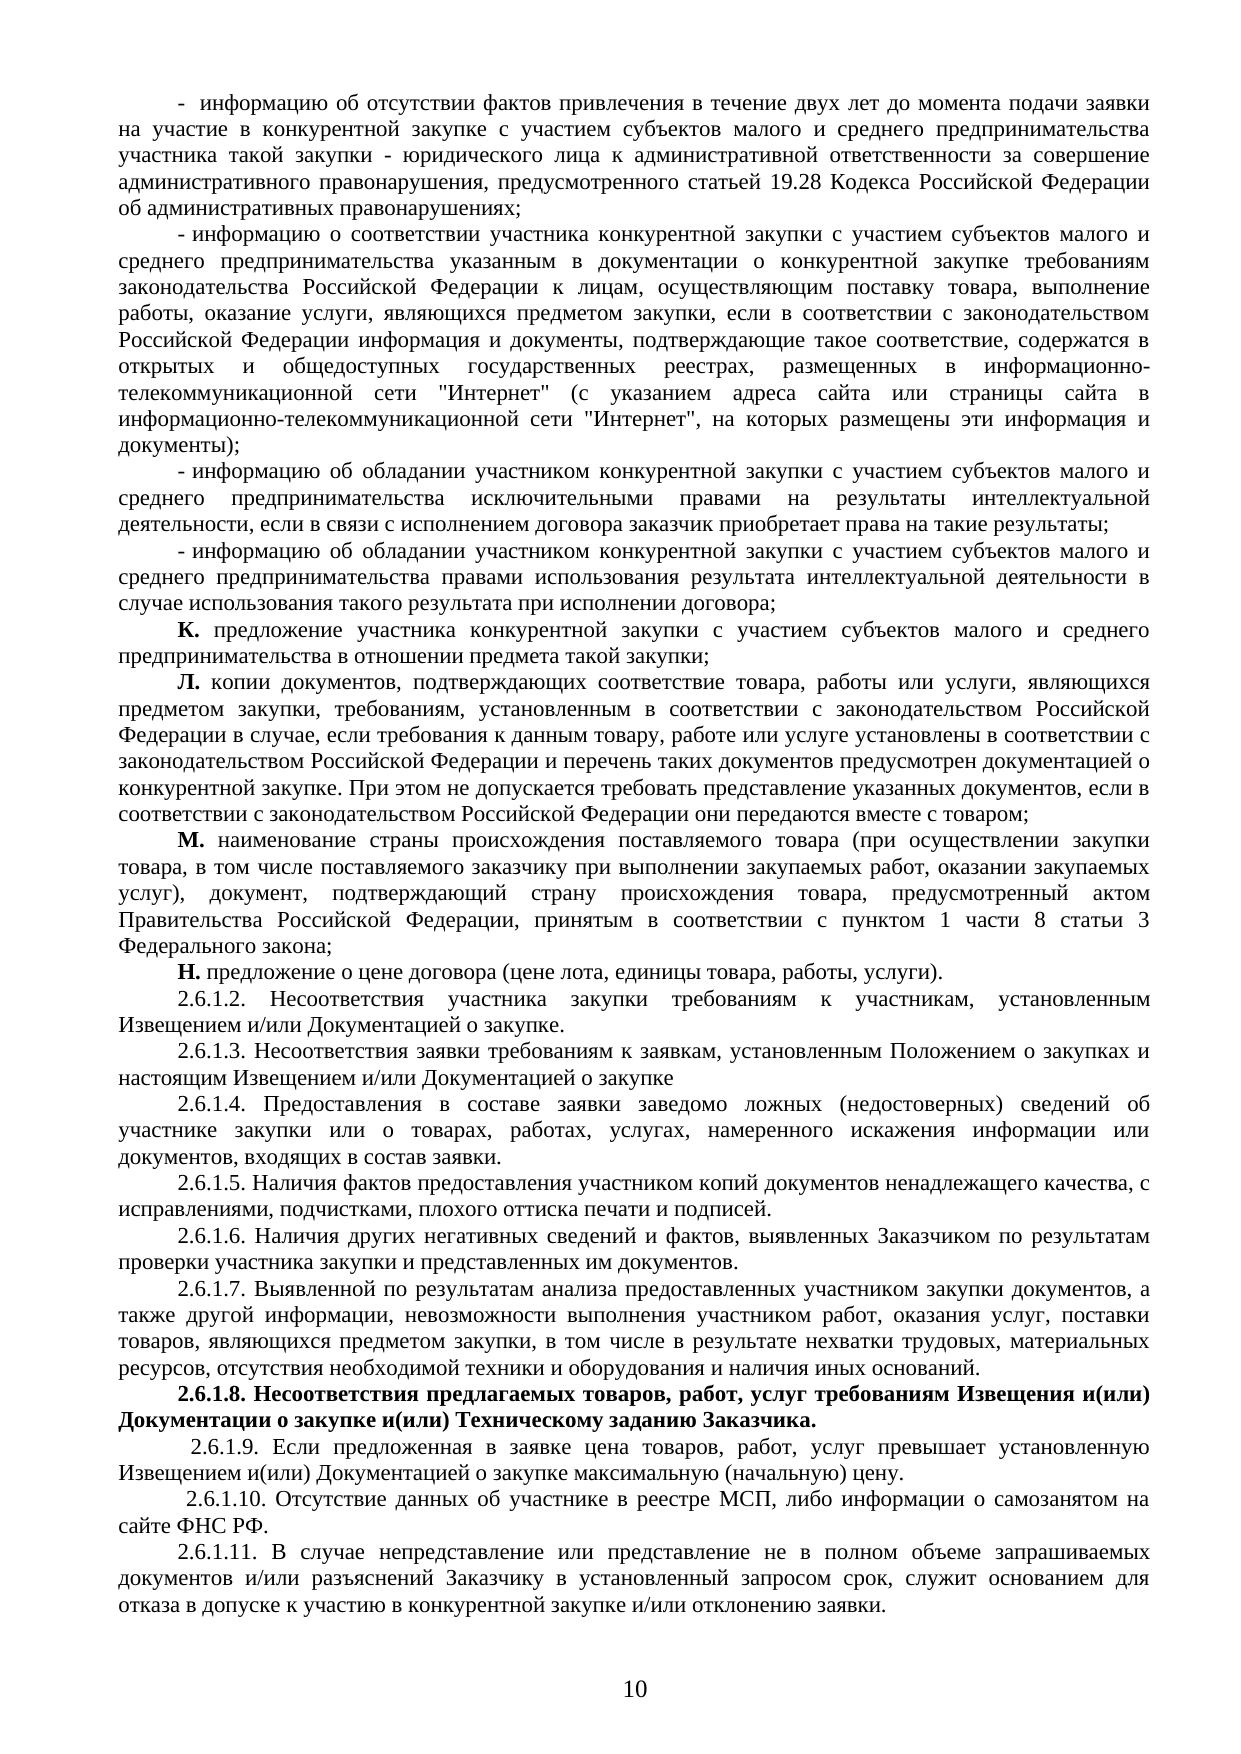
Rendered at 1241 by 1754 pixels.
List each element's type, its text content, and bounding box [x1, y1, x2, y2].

list К. предложение участника конкурентной закупки с участием субъектов малого и среднего предпринимательства в отношении предмета такой закупки; [118, 616, 1152, 668]
list информацию об обладании участником конкурентной закупки с участием субъектов малого и среднего предпринимательства исключительными правами на результаты интеллектуальной деятельности, если в связи с исполнением договора заказчик приобретает права на такие результаты; [118, 458, 1152, 537]
text 2.6.1.8. Несоответствия предлагаемых товаров, работ, услуг требованиям Извещения и(или) Документации о закупке и(или) Техническому заданию Заказчика. [118, 1380, 1152, 1433]
list Л. копии документов, подтверждающих соответствие товара, работы или услуги, являющихся предметом закупки, требованиям, установленным в соответствии с законодательством Российской Федерации в случае, если требования к данным товару, работе или услуге установлены в соответствии с законодательством Российской Федерации и перечень таких документов предусмотрен документацией о конкурентной закупке. При этом не допускается требовать представление указанных документов, если в соответствии с законодательством Российской Федерации они передаются вместе с товаром; [118, 668, 1152, 827]
text 2.6.1.10. Отсутствие данных об участнике в реестре МСП, либо информации о самозанятом на сайте ФНС РФ. [118, 1485, 1152, 1538]
list М. наименование страны происхождения поставляемого товара (при осуществлении закупки товара, в том числе поставляемого заказчику при выполнении закупаемых работ, оказании закупаемых услуг), документ, подтверждающий страну происхождения товара, предусмотренный актом Правительства Российской Федерации, принятым в соответствии с пунктом 1 части 8 статьи 3 Федерального закона; [118, 827, 1152, 958]
list информацию об обладании участником конкурентной закупки с участием субъектов малого и среднего предпринимательства правами использования результата интеллектуальной деятельности в случае использования такого результата при исполнении договора; [118, 537, 1152, 616]
list информацию об отсутствии фактов привлечения в течение двух лет до момента подачи заявки на участие в конкурентной закупке с участием субъектов малого и среднего предпринимательства участника такой закупки - юридического лица к административной ответственности за совершение административного правонарушения, предусмотренного статьей 19.28 Кодекса Российской Федерации об административных правонарушениях; [118, 89, 1152, 220]
text 2.6.1.5. Наличия фактов предоставления участником копий документов ненадлежащего качества, с исправлениями, подчистками, плохого оттиска печати и подписей. [118, 1169, 1152, 1222]
text 2.6.1.3. Несоответствия заявки требованиям к заявкам, установленным Положением о закупках и настоящим Извещением и/или Документацией о закупке [118, 1037, 1152, 1090]
text 2.6.1.9. Если предложенная в заявке цена товаров, работ, услуг превышает установленную Извещением и(или) Документацией о закупке максимальную (начальную) цену. [118, 1433, 1152, 1485]
text 2.6.1.7. Выявленной по результатам анализа предоставленных участником закупки документов, а также другой информации, невозможности выполнения участником работ, оказания услуг, поставки товаров, являющихся предметом закупки, в том числе в результате нехватки трудовых, материальных ресурсов, отсутствия необходимой техники и оборудования и наличия иных оснований. [118, 1274, 1152, 1380]
text 2.6.1.4. Предоставления в составе заявки заведомо ложных (недостоверных) сведений об участнике закупки или о товарах, работах, услугах, намеренного искажения информации или документов, входящих в состав заявки. [118, 1090, 1152, 1169]
list информацию о соответствии участника конкурентной закупки с участием субъектов малого и среднего предпринимательства указанным в документации о конкурентной закупке требованиям законодательства Российской Федерации к лицам, осуществляющим поставку товара, выполнение работы, оказание услуги, являющихся предметом закупки, если в соответствии с законодательством Российской Федерации информация и документы, подтверждающие такое соответствие, содержатся в открытых и общедоступных государственных реестрах, размещенных в информационно-телекоммуникационной сети "Интернет" (с указанием адреса сайта или страницы сайта в информационно-телекоммуникационной сети "Интернет", на которых размещены эти информация и документы); [118, 220, 1152, 458]
text 2.6.1.6. Наличия других негативных сведений и фактов, выявленных Заказчиком по результатам проверки участника закупки и представленных им документов. [118, 1222, 1152, 1274]
list Н. предложение о цене договора (цене лота, единицы товара, работы, услуги). [118, 958, 1152, 985]
text 2.6.1.11. В случае непредставление или представление не в полном объеме запрашиваемых документов и/или разъяснений Заказчику в установленный запросом срок, служит основанием для отказа в допуске к участию в конкурентной закупке и/или отклонению заявки. [118, 1538, 1152, 1617]
text 2.6.1.2. Несоответствия участника закупки требованиям к участникам, установленным Извещением и/или Документацией о закупке. [118, 985, 1152, 1037]
